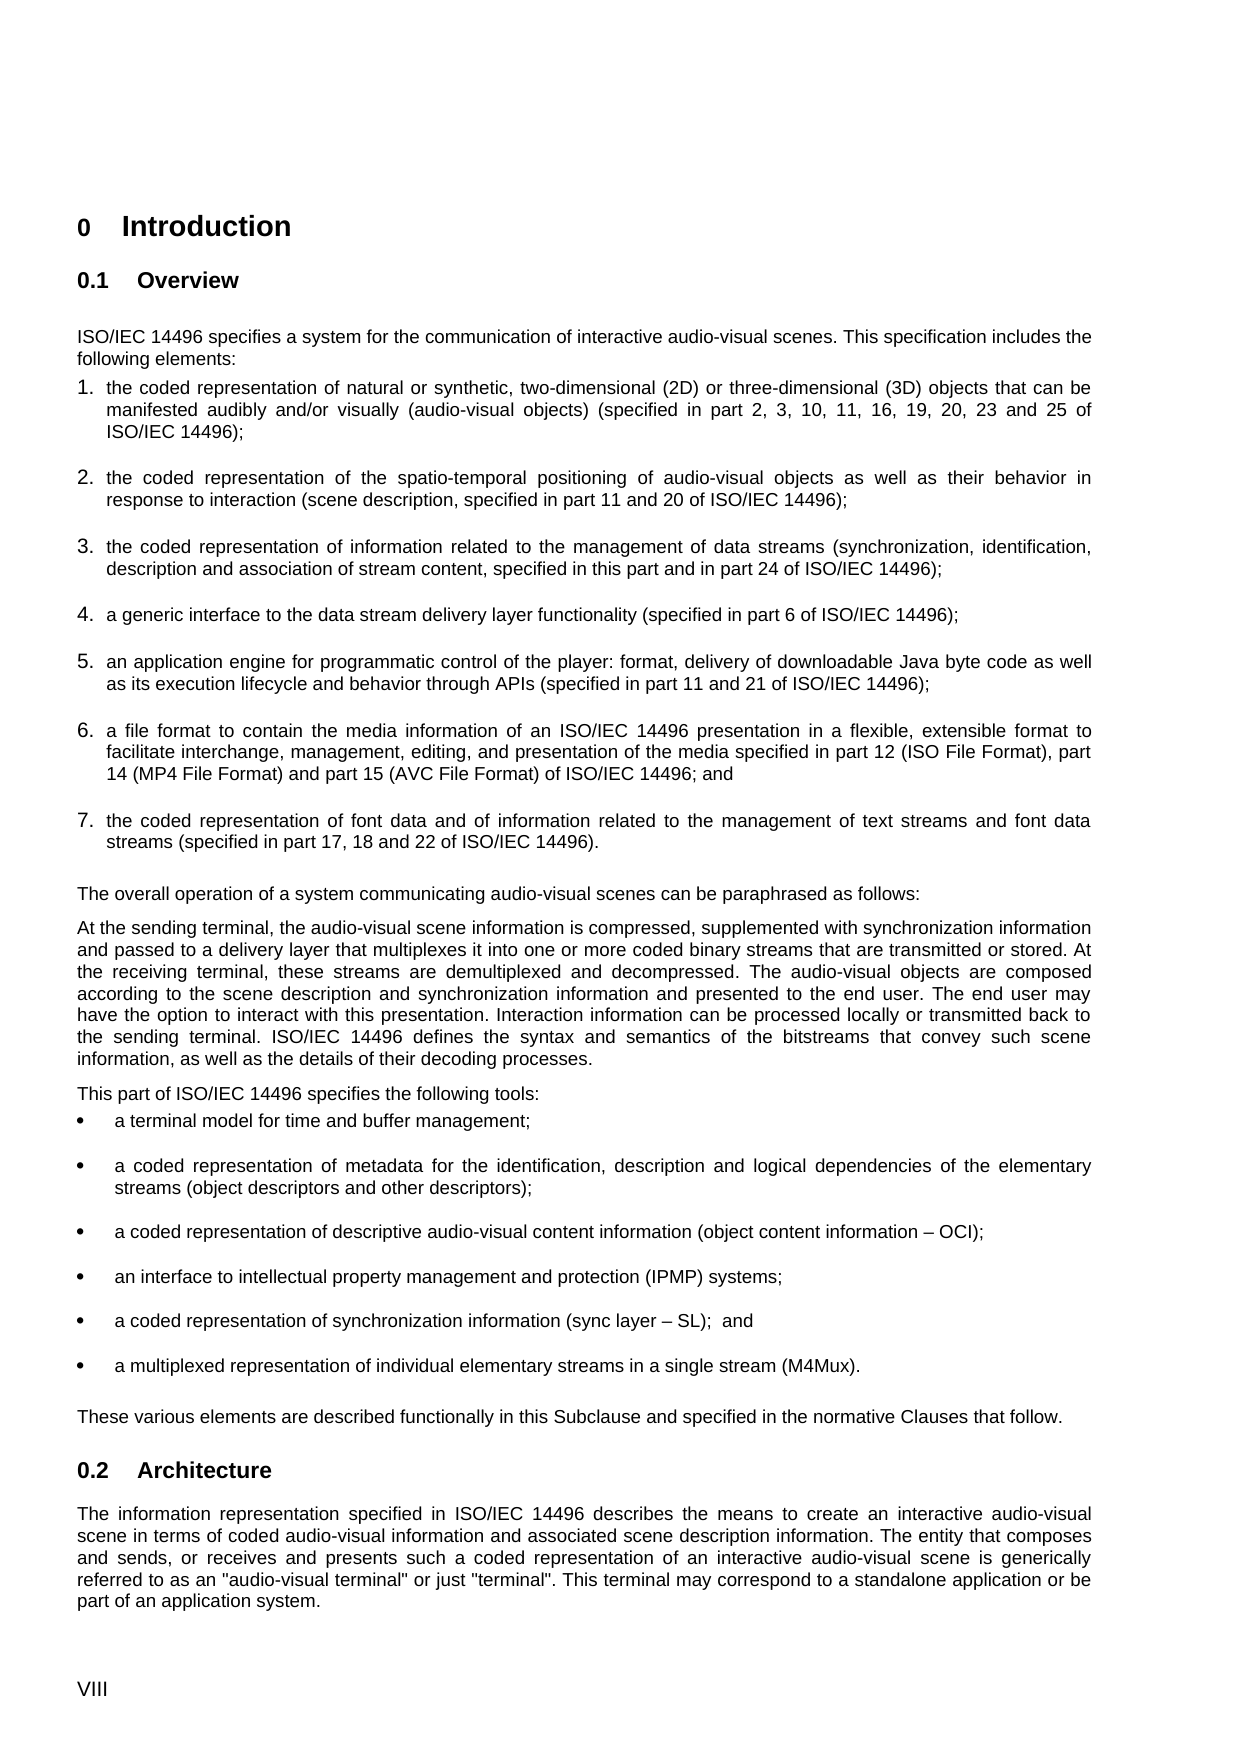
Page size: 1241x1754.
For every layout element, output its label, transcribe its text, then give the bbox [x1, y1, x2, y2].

list a coded representation of descriptive audio-visual content information (object content information – OCI); [77, 1221, 1093, 1243]
text The overall operation of a system communicating audio-visual scenes can be paraphrased as follows: [77, 882, 1093, 904]
list a terminal model for time and buffer management; [77, 1110, 1093, 1132]
list the coded representation of font data and of information related to the management of text streams and font data streams (specified in part 17, 18 and 22 of ISO/IEC 14496). [77, 807, 1093, 853]
list the coded representation of information related to the management of data streams (synchronization, identification, description and association of stream content, specified in this part and in part 24 of ISO/IEC 14496); [77, 534, 1093, 579]
list a coded representation of metadata for the identification, description and logical dependencies of the elementary streams (object descriptors and other descriptors); [77, 1155, 1093, 1198]
subtitle Overview [77, 269, 1093, 294]
list an interface to intellectual property management and protection (IPMP) systems; [77, 1266, 1093, 1287]
subtitle Introduction [77, 215, 1093, 242]
list the coded representation of the spatio-temporal positioning of audio-visual objects as well as their behavior in response to interaction (scene description, specified in part 11 and 20 of ISO/IEC 14496); [77, 465, 1093, 511]
text The information representation specified in ISO/IEC 14496 describes the means to create an interactive audio-visual scene in terms of coded audio-visual information and associated scene description information. The entity that composes and sends, or receives and presents such a coded representation of an interactive audio-visual scene is generically referred to as an "audio-visual terminal" or just "terminal". This terminal may correspond to a standalone application or be part of an application system. [77, 1502, 1093, 1612]
text This part of ISO/IEC 14496 specifies the following tools: [77, 1082, 1093, 1104]
list a generic interface to the data stream delivery layer functionality (specified in part 6 of ISO/IEC 14496); [77, 602, 1093, 626]
text These various elements are described functionally in this Subclause and specified in the normative Clauses that follow. [77, 1406, 1093, 1427]
list a file format to contain the media information of an ISO/IEC 14496 presentation in a flexible, extensible format to facilitate interchange, management, editing, and presentation of the media specified in part 12 (ISO File Format), part 14 (MP4 File Format) and part 15 (AVC File Format) of ISO/IEC 14496; and [77, 717, 1093, 784]
list a multiplexed representation of individual elementary streams in a single stream (M4Mux). [77, 1355, 1093, 1376]
list the coded representation of natural or synthetic, two-dimensional (2D) or three-dimensional (3D) objects that can be manifested audibly and/or visually (audio-visual objects) (specified in part 2, 3, 10, 11, 16, 19, 20, 23 and 25 of ISO/IEC 14496); [77, 375, 1093, 442]
list a coded representation of synchronization information (sync layer – SL); and [77, 1310, 1093, 1332]
text ISO/IEC 14496 specifies a system for the communication of interactive audio-visual scenes. This specification includes the following elements: [77, 325, 1093, 369]
list an application engine for programmatic control of the player: format, delivery of downloadable Java byte code as well as its execution lifecycle and behavior through APIs (specified in part 11 and 21 of ISO/IEC 14496); [77, 649, 1093, 694]
subtitle Architecture [77, 1459, 1093, 1484]
text At the sending terminal, the audio-visual scene information is compressed, supplemented with synchronization information and passed to a delivery layer that multiplexes it into one or more coded binary streams that are transmitted or stored. At the receiving terminal, these streams are demultiplexed and decompressed. The audio-visual objects are composed according to the scene description and synchronization information and presented to the end user. The end user may have the option to interact with this presentation. Interaction information can be processed locally or transmitted back to the sending terminal. ISO/IEC 14496 defines the syntax and semantics of the bitstreams that convey such scene information, as well as the details of their decoding processes. [77, 916, 1093, 1069]
